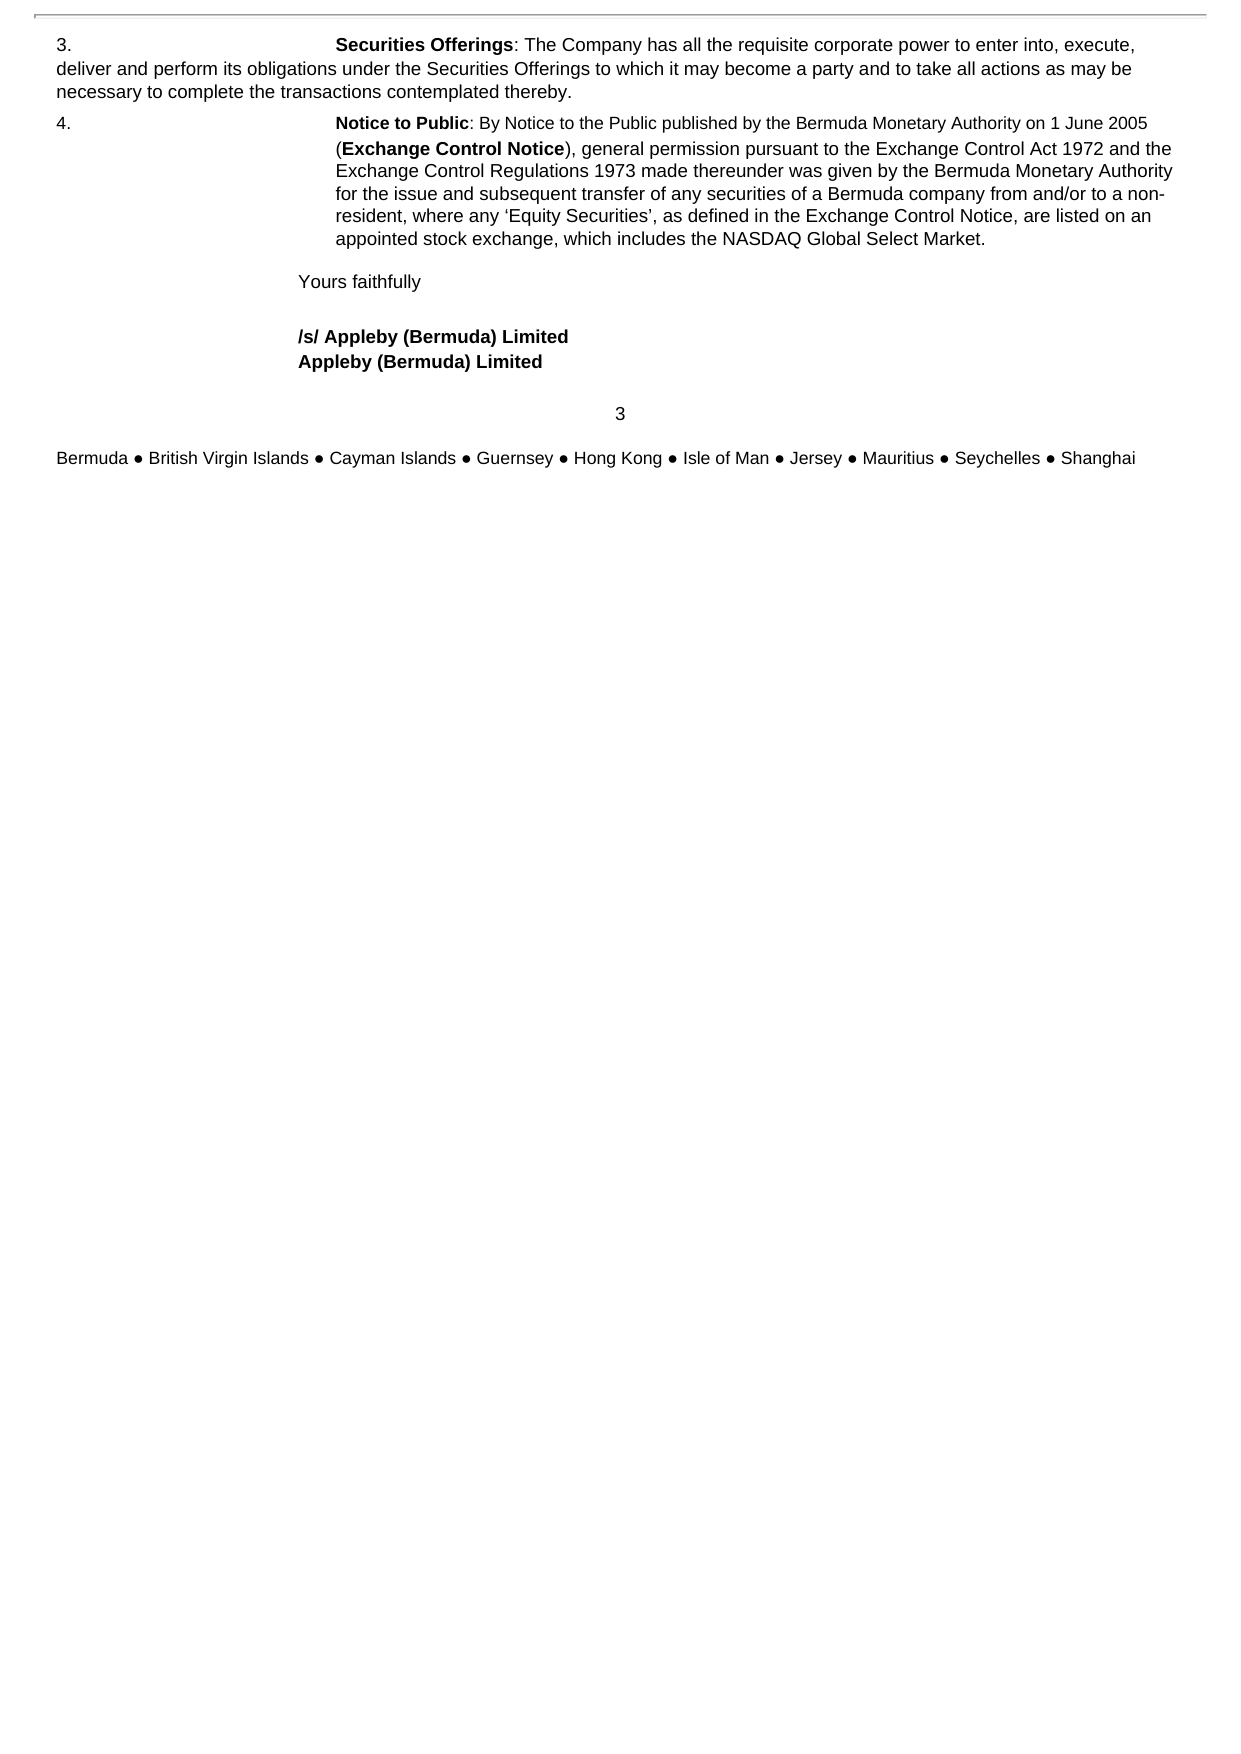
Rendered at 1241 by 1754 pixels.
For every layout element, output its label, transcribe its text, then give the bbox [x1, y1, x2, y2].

text 3 [56, 403, 1184, 424]
text Appleby (Bermuda) Limited [298, 351, 1188, 372]
list Notice to Public: By Notice to the Public published by the Bermuda Monetary Authority on 1 June 2005 [56, 113, 1188, 133]
text /s/ Appleby (Bermuda) Limited [298, 326, 1188, 348]
list Securities Offerings: The Company has all the requisite corporate power to enter into, execute, deliver and perform its obligations under the Securities Offerings to which it may become a party and to take all actions as may be necessary to complete the transactions contemplated thereby. [56, 34, 1188, 103]
text (Exchange Control Notice), general permission pursuant to the Exchange Control Act 1972 and the Exchange Control Regulations 1973 made thereunder was given by the Bermuda Monetary Authority for the issue and subsequent transfer of any securities of a Bermuda company from and/or to a non-resident, where any ‘Equity Securities’, as defined in the Exchange Control Notice, are listed on an appointed stock exchange, which includes the NASDAQ Global Select Market. [335, 137, 1188, 249]
text Yours faithfully [298, 270, 1188, 292]
picture [34, 14, 1207, 19]
text Bermuda ● British Virgin Islands ● Cayman Islands ● Guernsey ● Hong Kong ● Isle of Man ● Jersey ● Mauritius ● Seychelles ● Shanghai [56, 448, 1188, 468]
